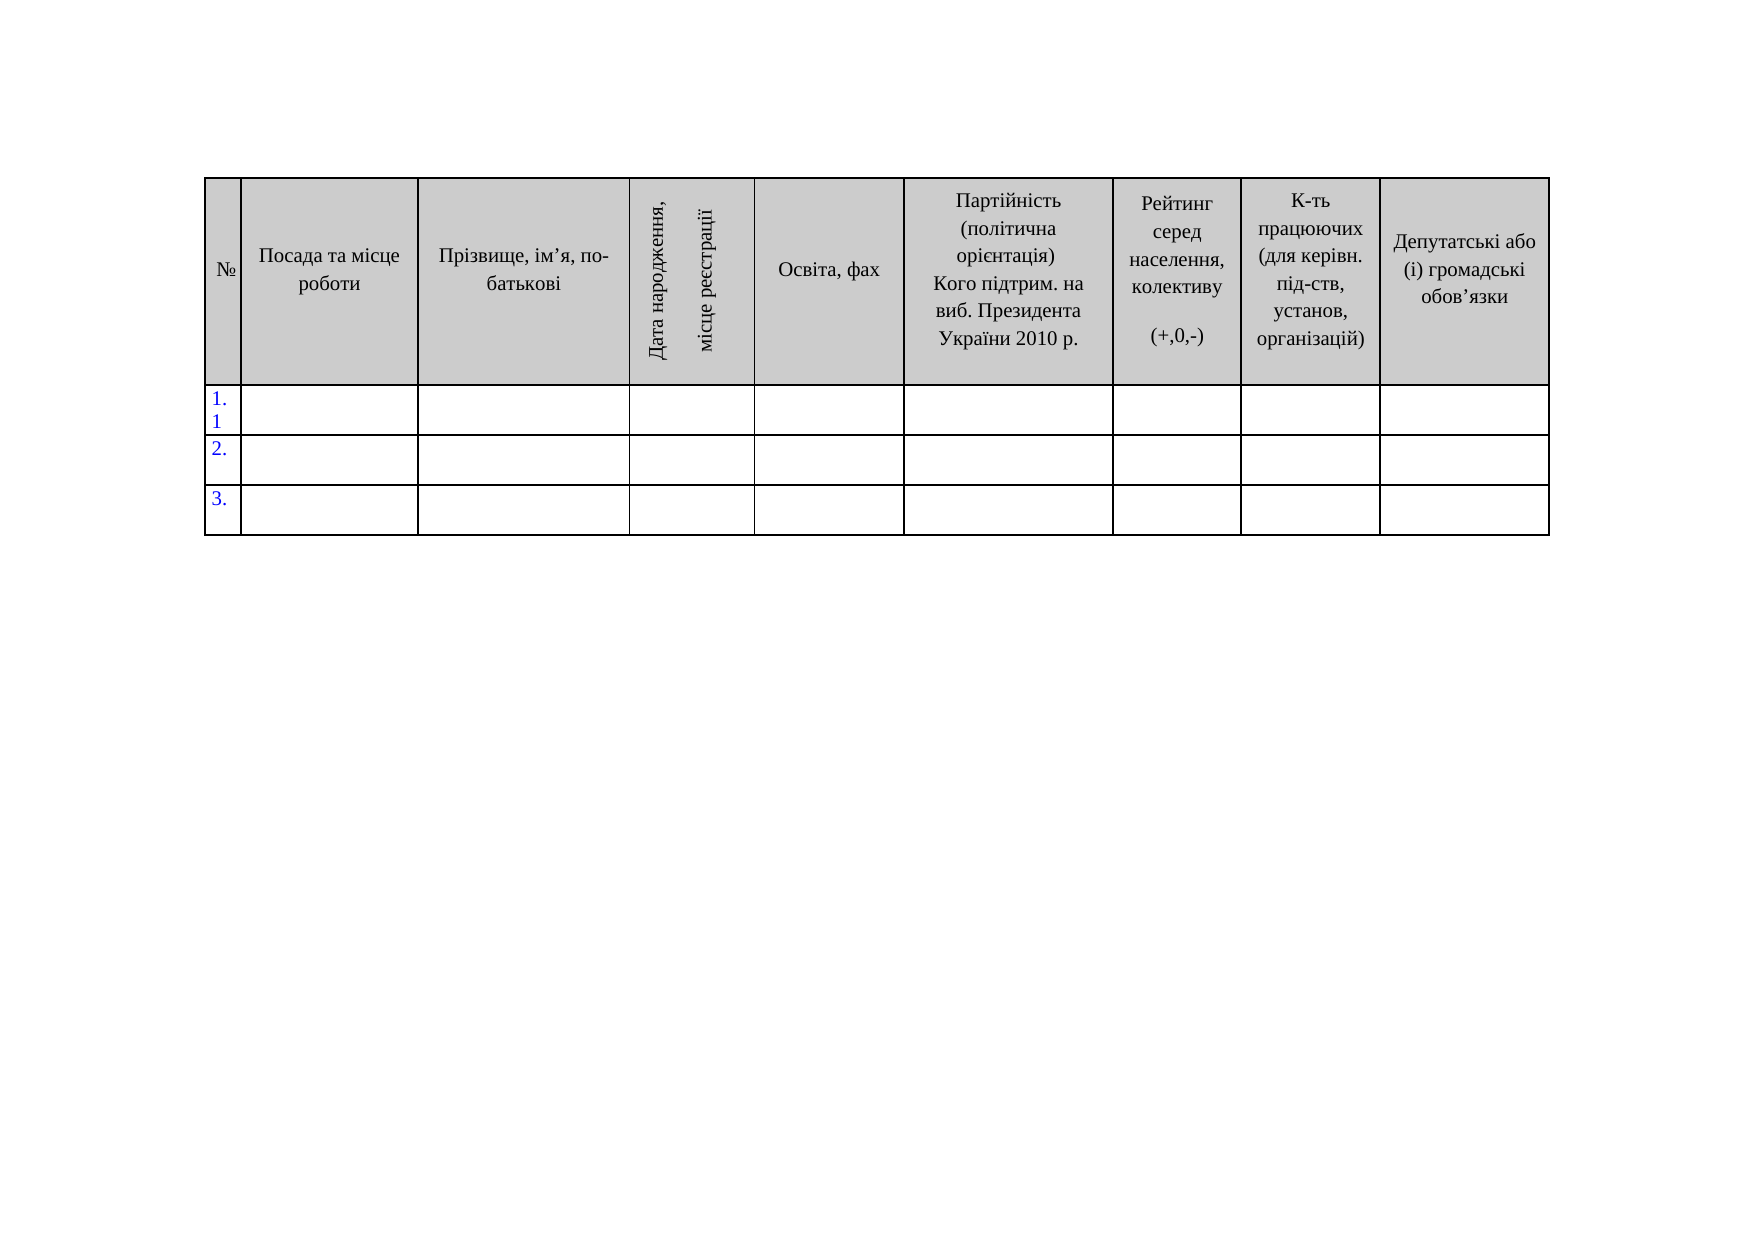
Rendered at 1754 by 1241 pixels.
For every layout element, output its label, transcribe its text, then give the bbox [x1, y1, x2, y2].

table_cell [1114, 486, 1240, 534]
table_cell 1 [206, 386, 240, 434]
table_header Дата народження, місце реєстрації [630, 179, 754, 384]
table_cell [1114, 386, 1240, 434]
table_header Освіта, фах [755, 179, 903, 384]
table_cell [755, 486, 903, 534]
table_cell [630, 386, 754, 434]
table_cell [905, 436, 1112, 484]
table_cell [905, 386, 1112, 434]
table_header № [206, 179, 240, 384]
table_cell [755, 436, 903, 484]
table_cell [419, 486, 629, 534]
table_cell [1381, 386, 1548, 434]
table_cell [206, 436, 240, 484]
table_cell [206, 486, 240, 534]
table_cell [242, 486, 417, 534]
table_header Посада та місце роботи [242, 179, 417, 384]
table_cell [242, 386, 417, 434]
table_header Рейтинг серед населення, колективу (+,0,-) [1114, 179, 1240, 384]
table_header К-ть працюючих (для керівн. під-ств, установ, організацій) [1242, 179, 1379, 384]
table_header Депутатські або (і) громадські обов’язки [1381, 179, 1548, 384]
table_cell [755, 386, 903, 434]
table_cell [630, 436, 754, 484]
table_cell [1242, 386, 1379, 434]
table_cell [419, 436, 629, 484]
table_cell [1242, 436, 1379, 484]
table_cell [630, 486, 754, 534]
table_cell [1242, 486, 1379, 534]
table_cell [419, 386, 629, 434]
table_cell [1114, 436, 1240, 484]
table_cell [242, 436, 417, 484]
table_cell [1381, 436, 1548, 484]
table_header Партійність (політична орієнтація) Кого підтрим. на виб. Президента України 2010 р. [905, 179, 1112, 384]
table_cell [905, 486, 1112, 534]
table_header Прізвище, ім’я, по-батькові [419, 179, 629, 384]
table_cell [1381, 486, 1548, 534]
